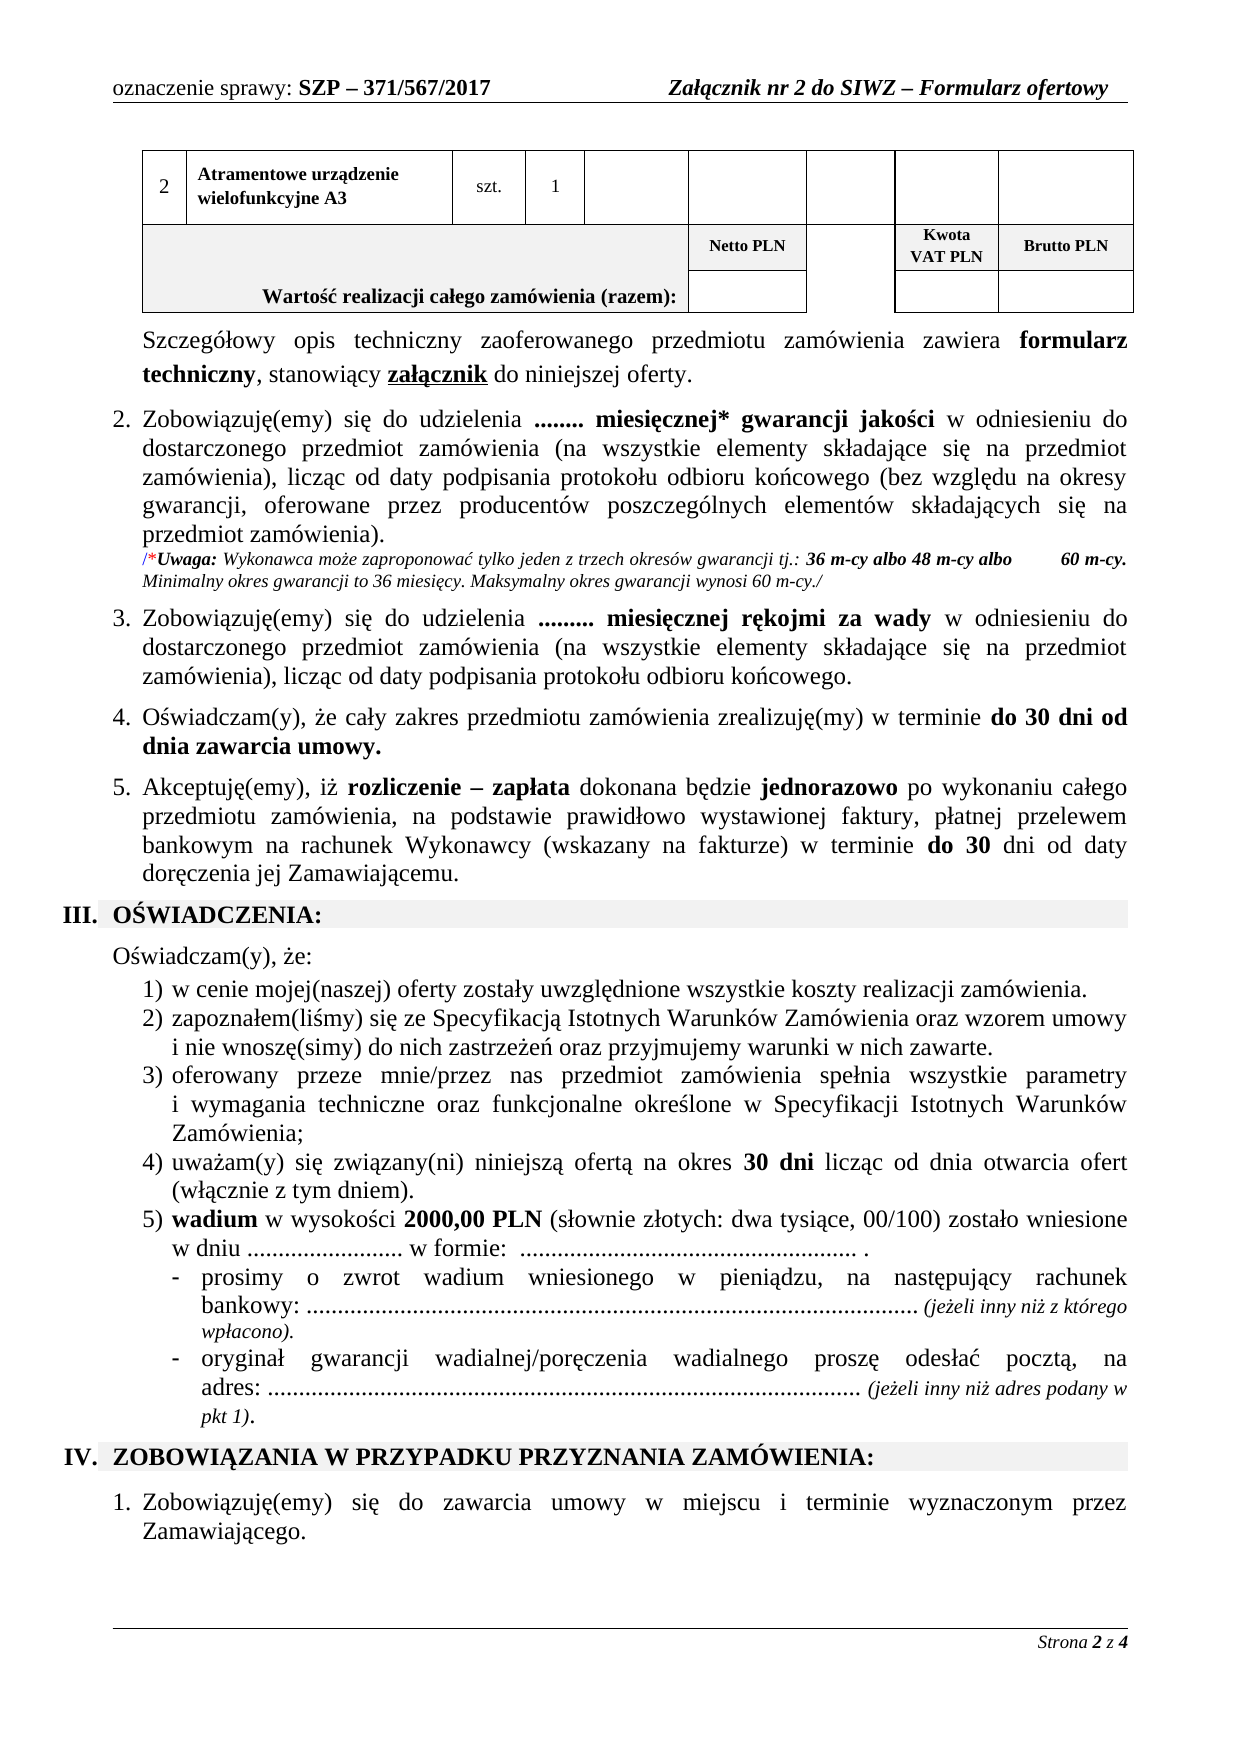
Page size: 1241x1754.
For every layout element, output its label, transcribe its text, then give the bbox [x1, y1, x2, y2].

table_cell [807, 151, 894, 224]
table_cell [689, 271, 806, 312]
list w cenie mojej(naszej) oferty zostały uwzględnione wszystkie koszty realizacji zamówienia. [142, 974, 1128, 1003]
list wadium w wysokości 2000,00 PLN (słownie złotych: dwa tysiące, 00/100) zostało wniesione w dniu ......................... w formie: ...................................................... . [142, 1204, 1128, 1262]
table_cell [896, 151, 998, 224]
list uważam(y) się związany(ni) niniejszą ofertą na okres 30 dni licząc od dnia otwarcia ofert (włącznie z tym dniem). [142, 1147, 1128, 1204]
list Zobowiązuję(emy) się do zawarcia umowy w miejscu i terminie wyznaczonym przez Zamawiającego. [112, 1487, 1128, 1545]
list ZOBOWIĄZANIA W PRZYPADKU PRZYZNANIA ZAMÓWIENIA: [98, 1442, 1128, 1471]
list Akceptuję(emy), iż rozliczenie – zapłata dokonana będzie jednorazowo po wykonaniu całego przedmiotu zamówienia, na podstawie prawidłowo wystawionej faktury, płatnej przelewem bankowym na rachunek Wykonawcy (wskazany na fakturze) w terminie do 30 dni od daty doręczenia jej Zamawiającemu. [112, 772, 1128, 887]
list Zobowiązuję(emy) się do udzielenia ........ miesięcznej* gwarancji jakości w odniesieniu do dostarczonego przedmiot zamówienia (na wszystkie elementy składające się na przedmiot zamówienia), licząc od daty podpisania protokołu odbioru końcowego (bez względu na okresy gwarancji, oferowane przez producentów poszczególnych elementów składających się na przedmiot zamówienia). [112, 404, 1128, 548]
table_cell [999, 271, 1133, 312]
table_cell [585, 151, 688, 224]
list /*Uwaga: Wykonawca może zaproponować tylko jeden z trzech okresów gwarancji tj.: 36 m-cy albo 48 m-cy albo 60 m-cy. Minimalny okres gwarancji to 36 miesięcy. Maksymalny okres gwarancji wynosi 60 m-cy./ [142, 548, 1128, 591]
table_cell [807, 225, 894, 312]
table_cell Atramentowe urządzenie wielofunkcyjne A3 [187, 151, 452, 224]
table_cell Kwota VAT PLN [896, 225, 998, 270]
table_cell 2 [143, 151, 186, 224]
table_cell [689, 151, 806, 224]
list Szczegółowy opis techniczny zaoferowanego przedmiotu zamówienia zawiera formularz techniczny, stanowiący załącznik do niniejszej oferty. [142, 326, 1128, 387]
list oryginał gwarancji wadialnej/poręczenia wadialnego proszę odesłać pocztą, na adres: ............................................................................................... (jeżeli inny niż adres podany w pkt 1). [172, 1343, 1128, 1429]
table_cell Brutto PLN [999, 225, 1133, 270]
text Oświadczam(y), że: [112, 941, 1128, 970]
table_cell [896, 271, 998, 312]
list zapoznałem(liśmy) się ze Specyfikacją Istotnych Warunków Zamówienia oraz wzorem umowy i nie wnoszę(simy) do nich zastrzeżeń oraz przyjmujemy warunki w nich zawarte. [142, 1003, 1128, 1060]
list Zobowiązuję(emy) się do udzielenia ......... miesięcznej rękojmi za wady w odniesieniu do dostarczonego przedmiot zamówienia (na wszystkie elementy składające się na przedmiot zamówienia), licząc od daty podpisania protokołu odbioru końcowego. [112, 603, 1128, 690]
list Oświadczam(y), że cały zakres przedmiotu zamówienia zrealizuję(my) w terminie do 30 dni od dnia zawarcia umowy. [112, 702, 1128, 760]
table_cell szt. [453, 151, 525, 224]
list oferowany przeze mnie/przez nas przedmiot zamówienia spełnia wszystkie parametry i wymagania techniczne oraz funkcjonalne określone w Specyfikacji Istotnych Warunków Zamówienia; [142, 1060, 1128, 1147]
table_cell Netto PLN [689, 225, 806, 270]
table_cell Wartość realizacji całego zamówienia (razem): [143, 225, 688, 312]
list prosimy o zwrot wadium wniesionego w pieniądzu, na następujący rachunek bankowy: .................................................................................................. (jeżeli inny niż z którego wpłacono). [172, 1262, 1128, 1343]
list OŚWIADCZENIA: [98, 900, 1128, 928]
table_cell [999, 151, 1133, 224]
table_cell 1 [526, 151, 584, 224]
